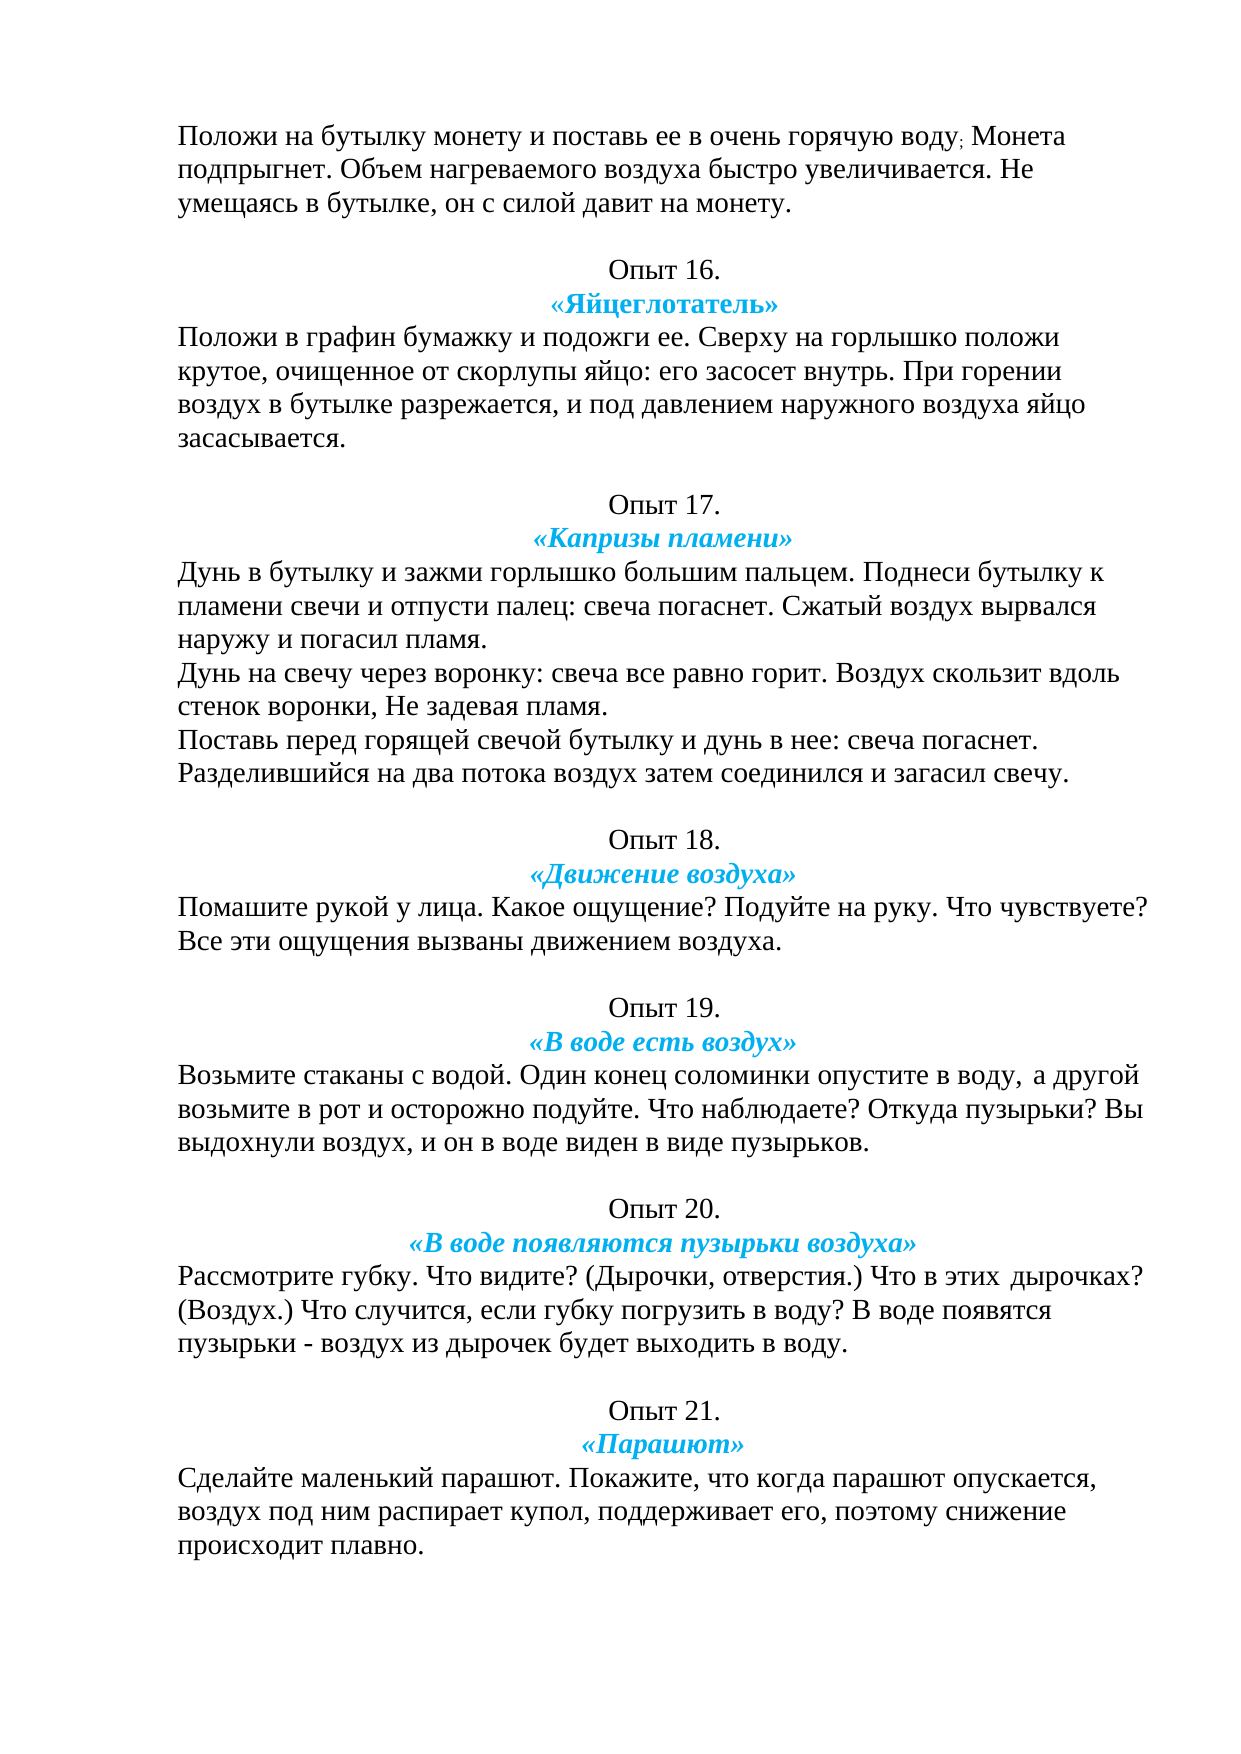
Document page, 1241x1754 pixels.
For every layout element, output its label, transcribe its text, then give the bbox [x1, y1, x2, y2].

text Помашите рукой у лица. Какое ощущение? Подуйте на руку. Что чувствуете? Все эти ощущения вызваны движением воздуха. [177, 889, 1152, 957]
text «Движение воздуха» [177, 856, 1152, 889]
text Дунь в бутылку и зажми горлышко большим пальцем. Поднеси бутылку к пламени свечи и отпусти палец: свеча погаснет. Сжатый воздух вырвался наружу и погасил пламя. [177, 554, 1152, 655]
text Опыт 19. [177, 990, 1152, 1024]
text Рассмотрите губку. Что видите? (Дырочки, отверстия.) Что в этих дырочках? (Воздух.) Что случится, если губку погрузить в воду? В воде появятся пузырьки - воздух из дырочек будет выходить в воду. [177, 1258, 1152, 1359]
text Опыт 21. [177, 1393, 1152, 1426]
text Опыт 16. «Яйцеглотатель» [177, 252, 1152, 319]
text Возьмите стаканы с водой. Один конец соломинки опустите в воду, а другой возьмите в рот и осторожно подуйте. Что наблюдаете? Откуда пузырьки? Вы выдохнули воздух, и он в воде виден в виде пузырьков. [177, 1057, 1152, 1158]
text Положи на бутылку монету и поставь ее в очень горячую воду; Монета подпрыгнет. Объем нагреваемого воздуха быстро увеличивается. Не умещаясь в бутылке, он с силой давит на монету. [177, 118, 1152, 219]
text Опыт 18. [177, 822, 1152, 856]
text Сделайте маленький парашют. Покажите, что когда парашют опускается, воздух под ним распирает купол, поддерживает его, поэтому снижение происходит плавно. [177, 1460, 1152, 1560]
text «Парашют» [177, 1426, 1152, 1460]
text «В воде появляются пузырьки воздуха» [177, 1225, 1152, 1258]
text «В воде есть воздух» [177, 1024, 1152, 1057]
text Поставь перед горящей свечой бутылку и дунь в нее: свеча погаснет. Разделившийся на два потока воздух затем соединился и загасил свечу. [177, 722, 1152, 789]
text Дунь на свечу через воронку: свеча все равно горит. Воздух скользит вдоль стенок воронки, Не задевая пламя. [177, 655, 1152, 722]
text «Капризы пламени» [177, 521, 1152, 554]
text Опыт 20. [177, 1191, 1152, 1225]
text Опыт 17. [177, 487, 1152, 521]
text Положи в графин бумажку и подожги ее. Сверху на горлышко положи крутое, очищенное от скорлупы яйцо: его засосет внутрь. При горении воздух в бутылке разрежается, и под давлением наружного воздуха яйцо засасывается. [177, 319, 1152, 453]
